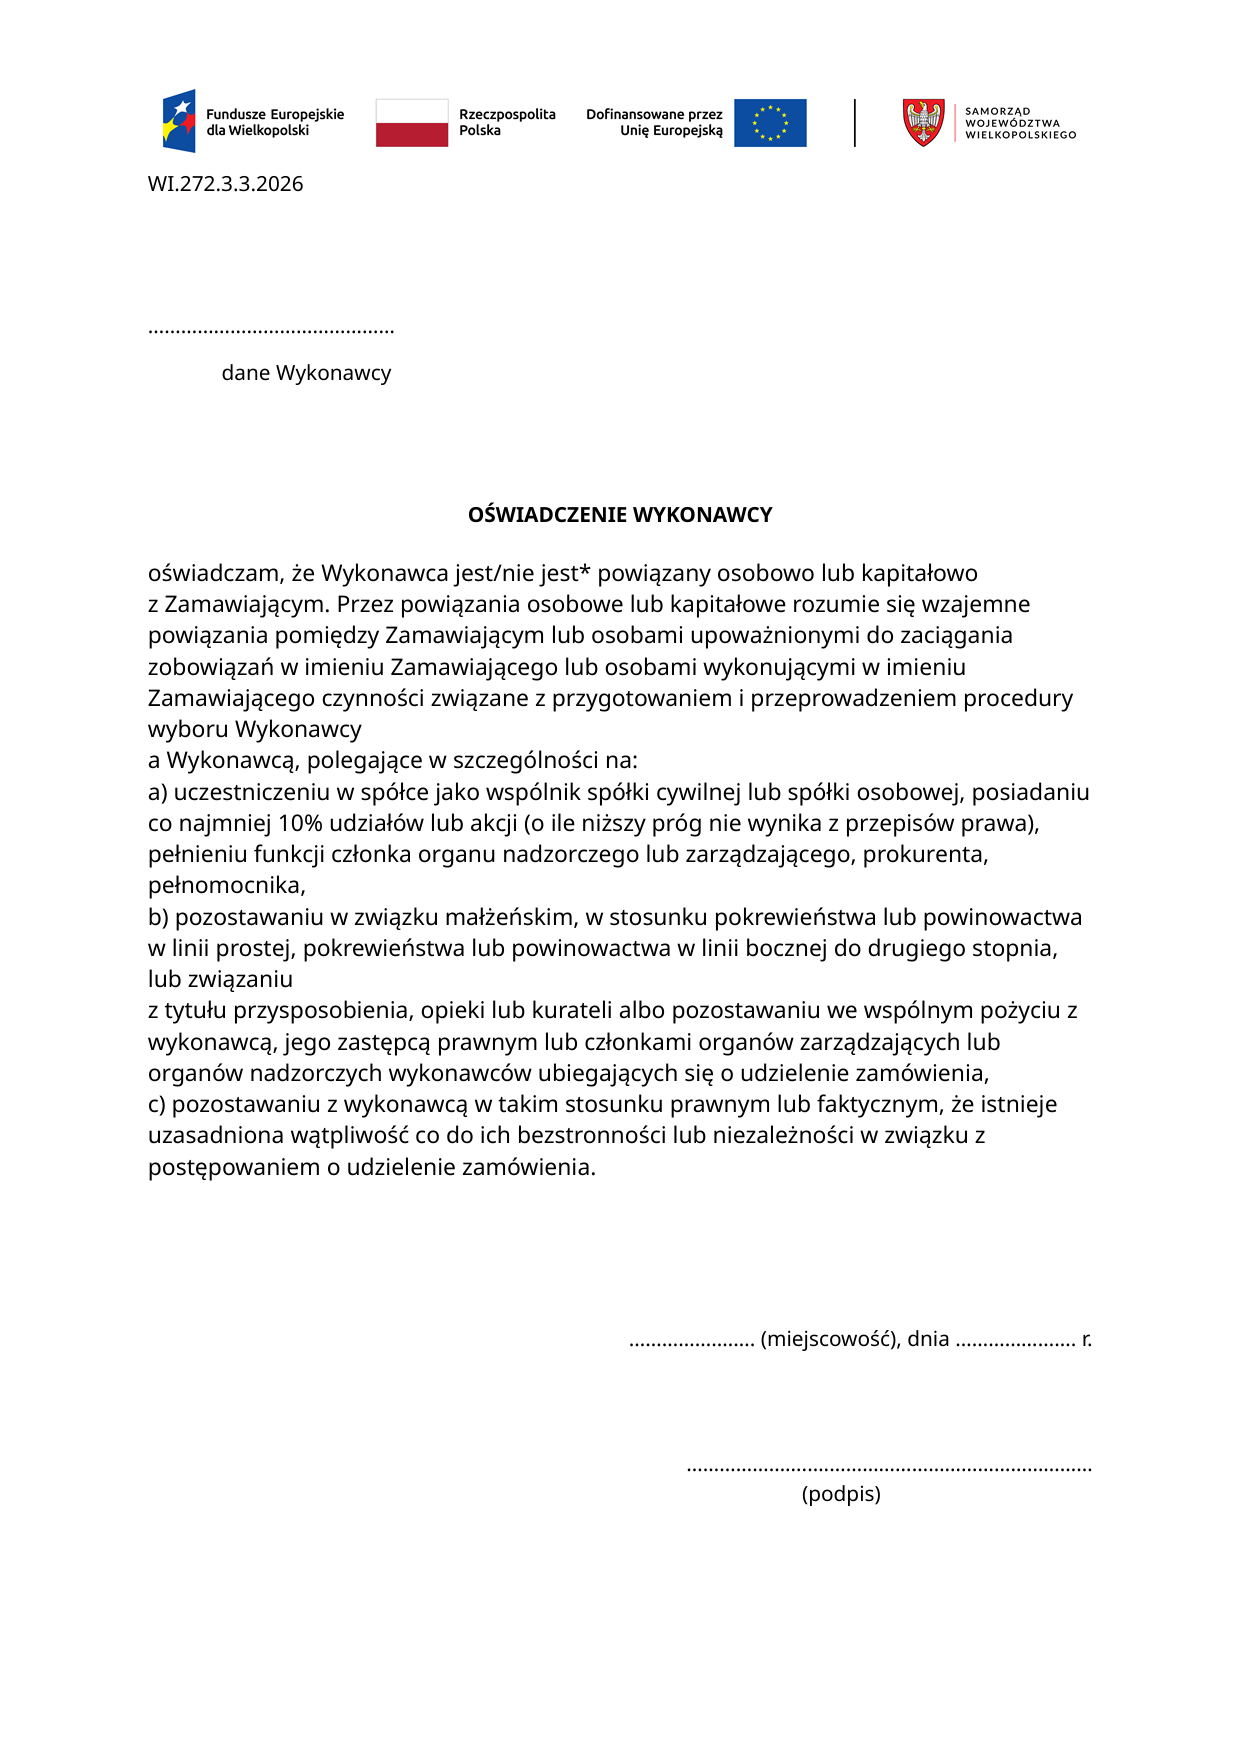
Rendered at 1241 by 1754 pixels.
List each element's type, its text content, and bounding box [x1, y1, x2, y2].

text b) pozostawaniu w związku małżeńskim, w stosunku pokrewieństwa lub powinowactwa w linii prostej, pokrewieństwa lub powinowactwa w linii bocznej do drugiego stopnia, lub związaniu z tytułu przysposobienia, opieki lub kurateli albo pozostawaniu we wspólnym pożyciu z wykonawcą, jego zastępcą prawnym lub członkami organów zarządzających lub organów nadzorczych wykonawców ubiegających się o udzielenie zamówienia, [148, 901, 1093, 1088]
text ………………….….………………………………………… [148, 1449, 1093, 1477]
text ……………………………………… [148, 311, 1093, 339]
text oświadczam, że Wykonawca jest/nie jest* powiązany osobowo lub kapitałowo z Zamawiającym. Przez powiązania osobowe lub kapitałowe rozumie się wzajemne powiązania pomiędzy Zamawiającym lub osobami upoważnionymi do zaciągania zobowiązań w imieniu Zamawiającego lub osobami wykonującymi w imieniu Zamawiającego czynności związane z przygotowaniem i przeprowadzeniem procedury wyboru Wykonawcy a Wykonawcą, polegające w szczególności na: [148, 557, 1093, 776]
text c) pozostawaniu z wykonawcą w takim stosunku prawnym lub faktycznym, że istnieje uzasadniona wątpliwość co do ich bezstronności lub niezależności w związku z postępowaniem o udzielenie zamówienia. [148, 1088, 1093, 1182]
text WI.272.3.3.2026 [148, 169, 1093, 197]
picture [147, 73, 1092, 169]
text dane Wykonawcy [148, 358, 1093, 386]
text a) uczestniczeniu w spółce jako wspólnik spółki cywilnej lub spółki osobowej, posiadaniu co najmniej 10% udziałów lub akcji (o ile niższy próg nie wynika z przepisów prawa), pełnieniu funkcji członka organu nadzorczego lub zarządzającego, prokurenta, pełnomocnika, [148, 776, 1093, 901]
text …………….……. (miejscowość), dnia …………………. r. [148, 1324, 1093, 1352]
text OŚWIADCZENIE WYKONAWCY [148, 500, 1093, 528]
text (podpis) [516, 1479, 1093, 1508]
